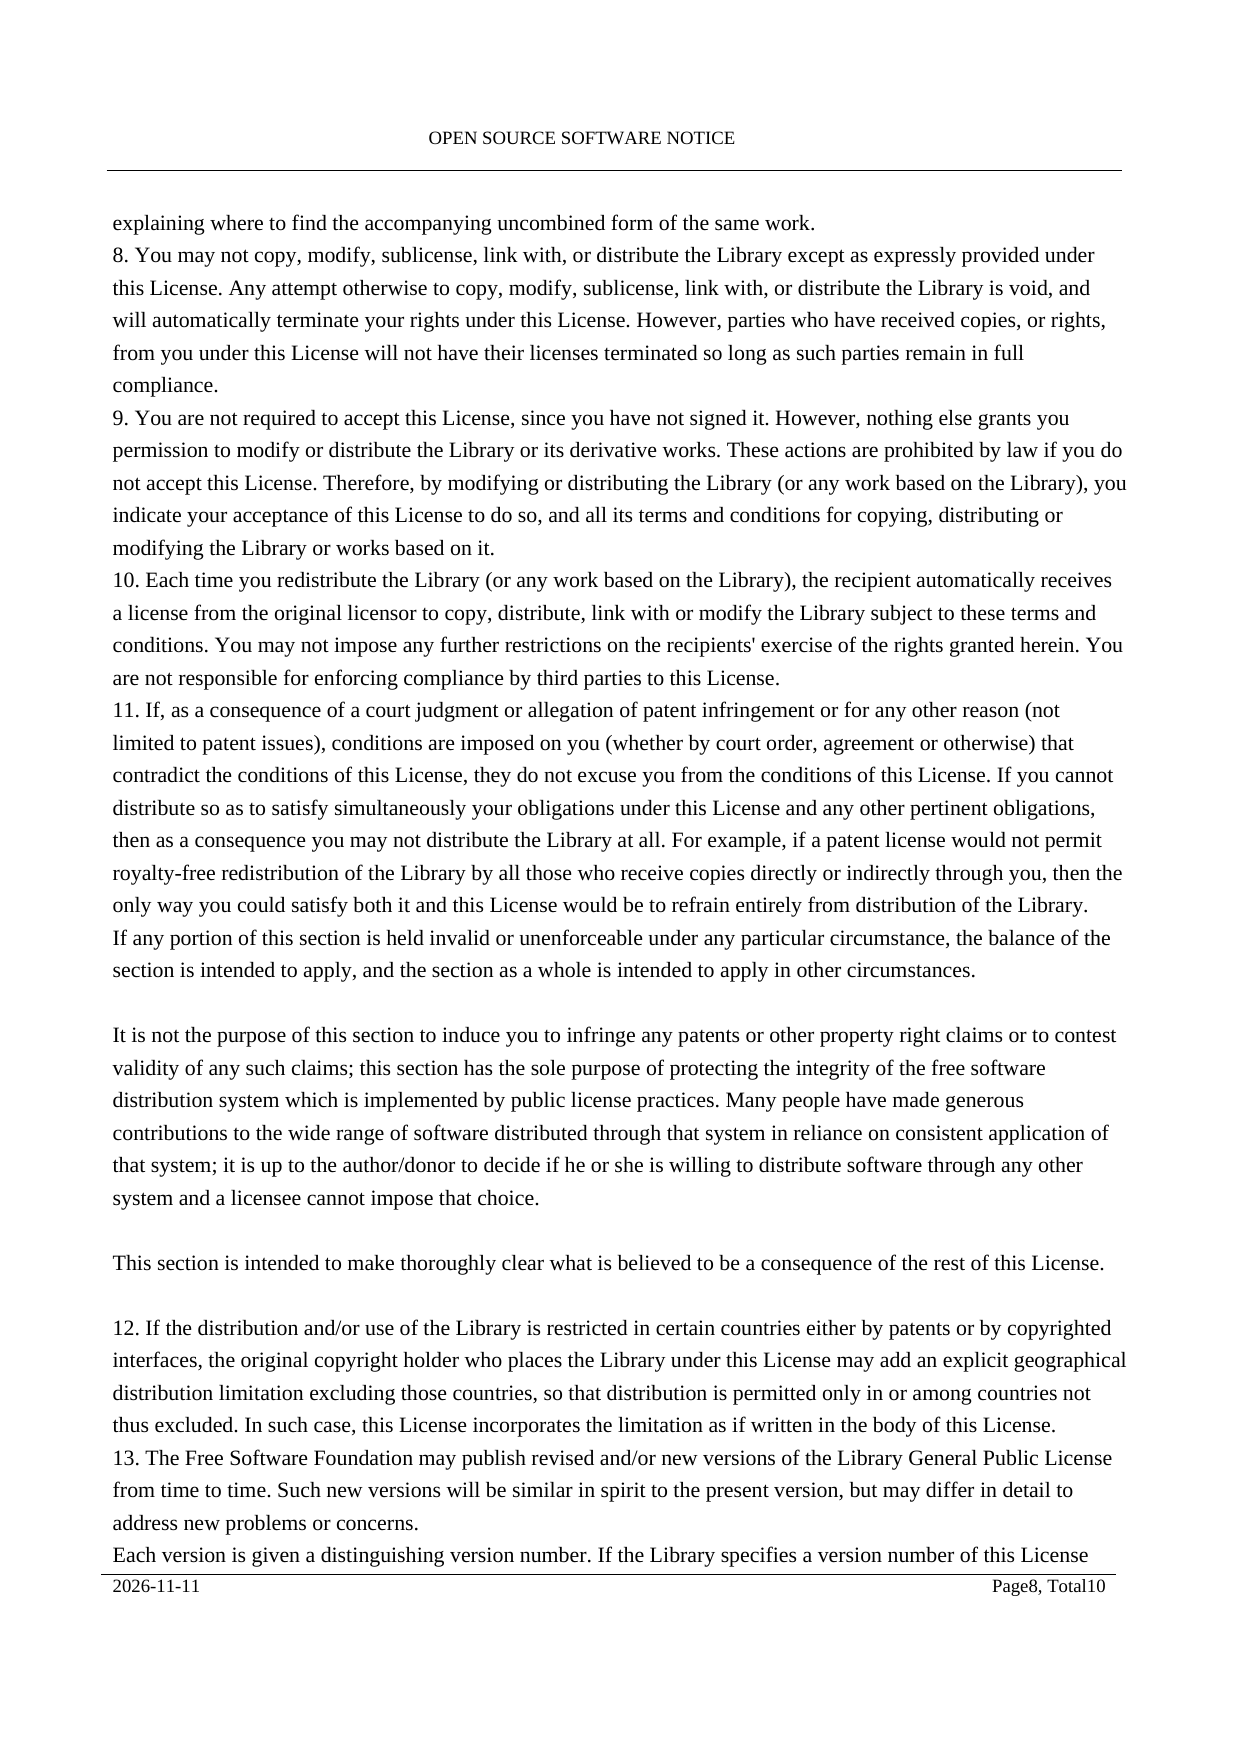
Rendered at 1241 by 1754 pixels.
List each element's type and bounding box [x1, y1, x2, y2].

text [112, 206, 1128, 1571]
